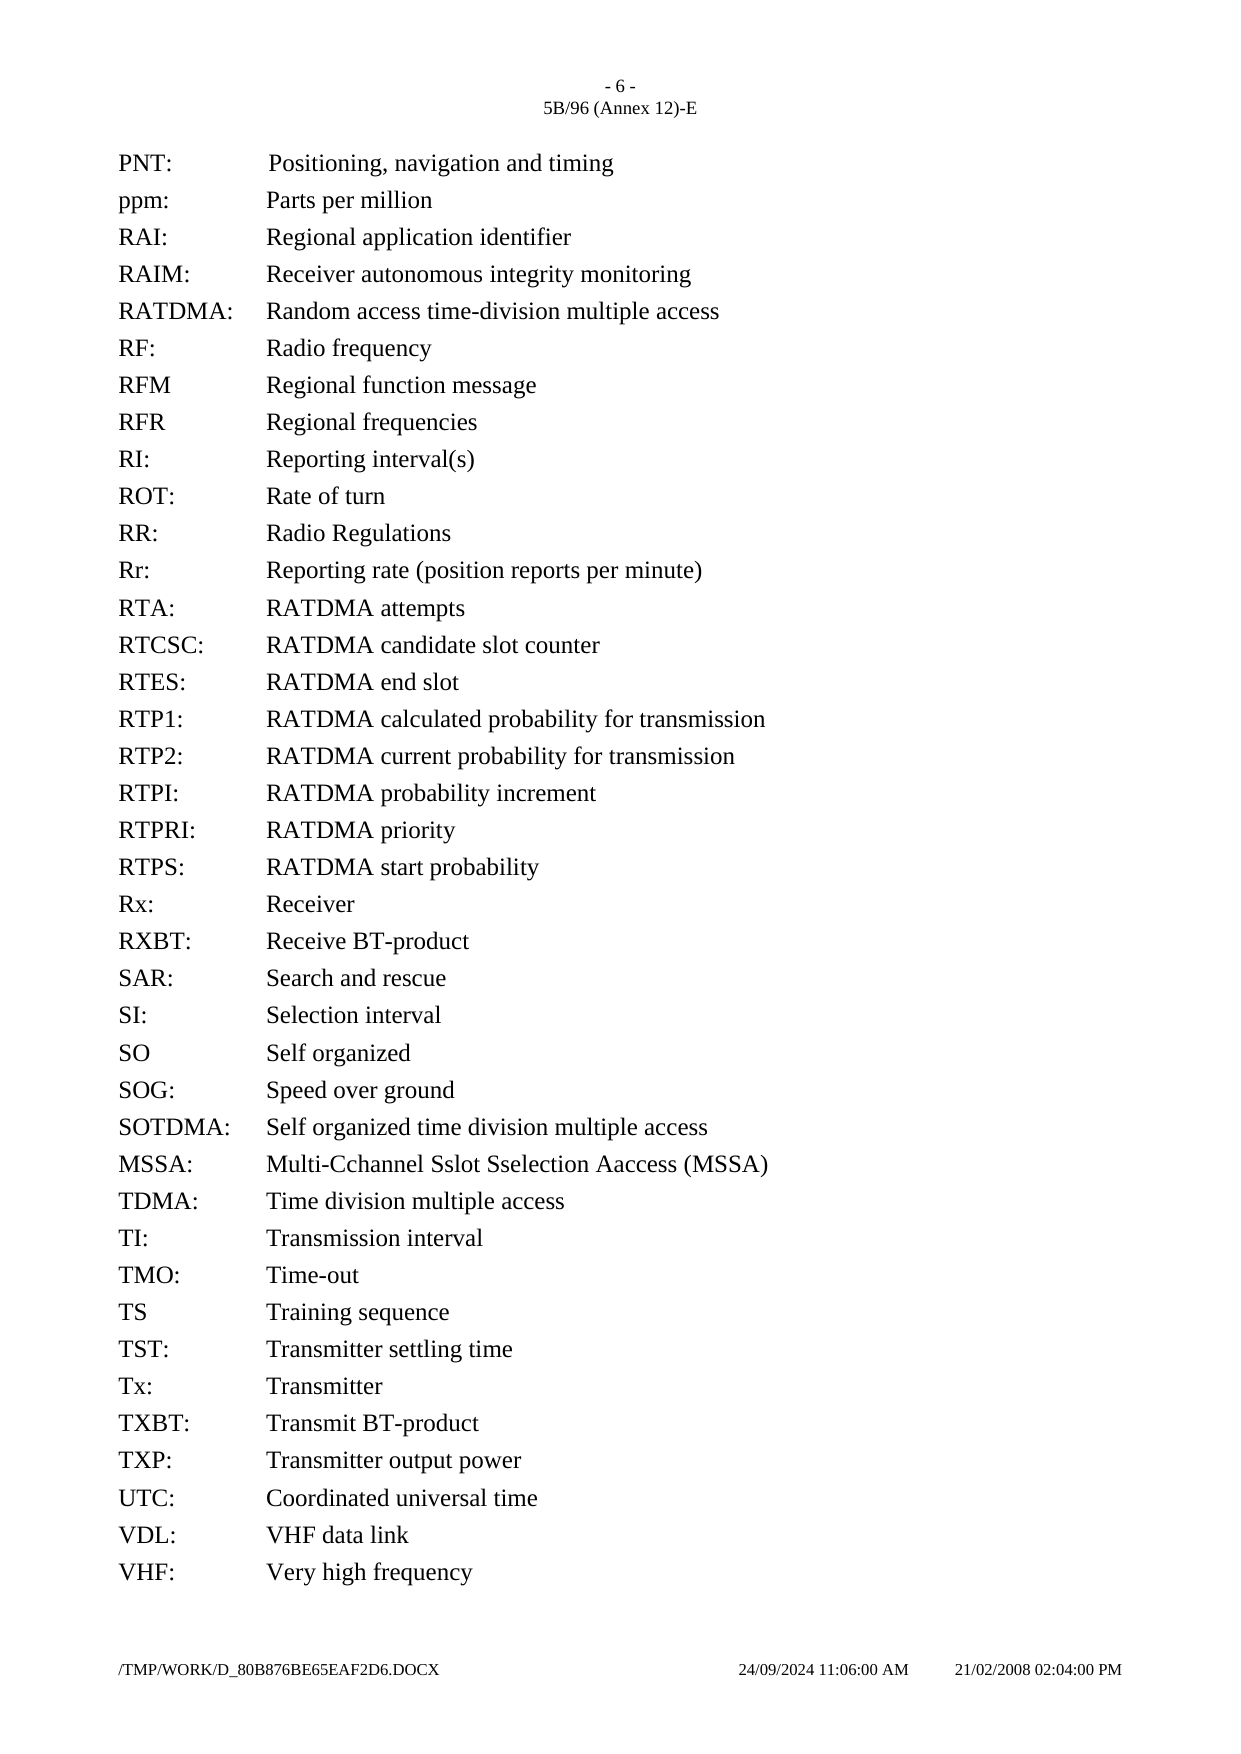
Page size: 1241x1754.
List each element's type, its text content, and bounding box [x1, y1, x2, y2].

text TXBT Transmit BT-product [118, 1408, 1122, 1437]
text TDMA Time division multiple access [118, 1186, 1122, 1215]
text VDL VHF data link [118, 1520, 1122, 1548]
text Rr Reporting rate (position reports per minute) [118, 556, 1122, 584]
text RR Radio Regulations [118, 518, 1122, 547]
text RTES RATDMA end slot [118, 667, 1122, 696]
text ROT Rate of turn [118, 481, 1122, 510]
text TI Transmission interval [118, 1223, 1122, 1252]
text RAIM Receiver autonomous integrity monitoring [118, 259, 1122, 288]
text RXBT Receive BT-product [118, 926, 1122, 955]
text RTP2 RATDMA current probability for transmission [118, 741, 1122, 770]
text MSSA Multi-hannel lot election ccess [118, 1149, 1122, 1178]
text RTCSC RATDMA candidate slot counter [118, 630, 1122, 658]
text TMO Time-out [118, 1260, 1122, 1289]
text Tx Transmitter [118, 1371, 1122, 1400]
text Rx Receiver [118, 889, 1122, 918]
text SOTDMA Self organized time division multiple access [118, 1112, 1122, 1141]
text RATDMA Random access time-division multiple access [118, 296, 1122, 325]
text RTPRI RATDMA priority [118, 815, 1122, 844]
text RTP1 RATDMA calculated probability for transmission [118, 704, 1122, 733]
text SOG Speed over ground [118, 1075, 1122, 1103]
text VHF Very high frequency [118, 1557, 1122, 1586]
text RTPI RATDMA probability increment [118, 778, 1122, 807]
text TST Transmitter settling time [118, 1334, 1122, 1363]
text RF Radio frequency [118, 333, 1122, 362]
text UTC Coordinated universal time [118, 1483, 1122, 1511]
text TXP Transmitter output power [118, 1446, 1122, 1474]
text SI Selection interval [118, 1001, 1122, 1029]
text RTPS RATDMA start probability [118, 852, 1122, 881]
text RI Reporting interval(s) [118, 444, 1122, 473]
text ppm Parts per million [118, 185, 1122, 213]
text SAR Search and rescue [118, 963, 1122, 992]
text RAI Regional application identifier [118, 222, 1122, 251]
text RTA RATDMA attempts [118, 593, 1122, 621]
